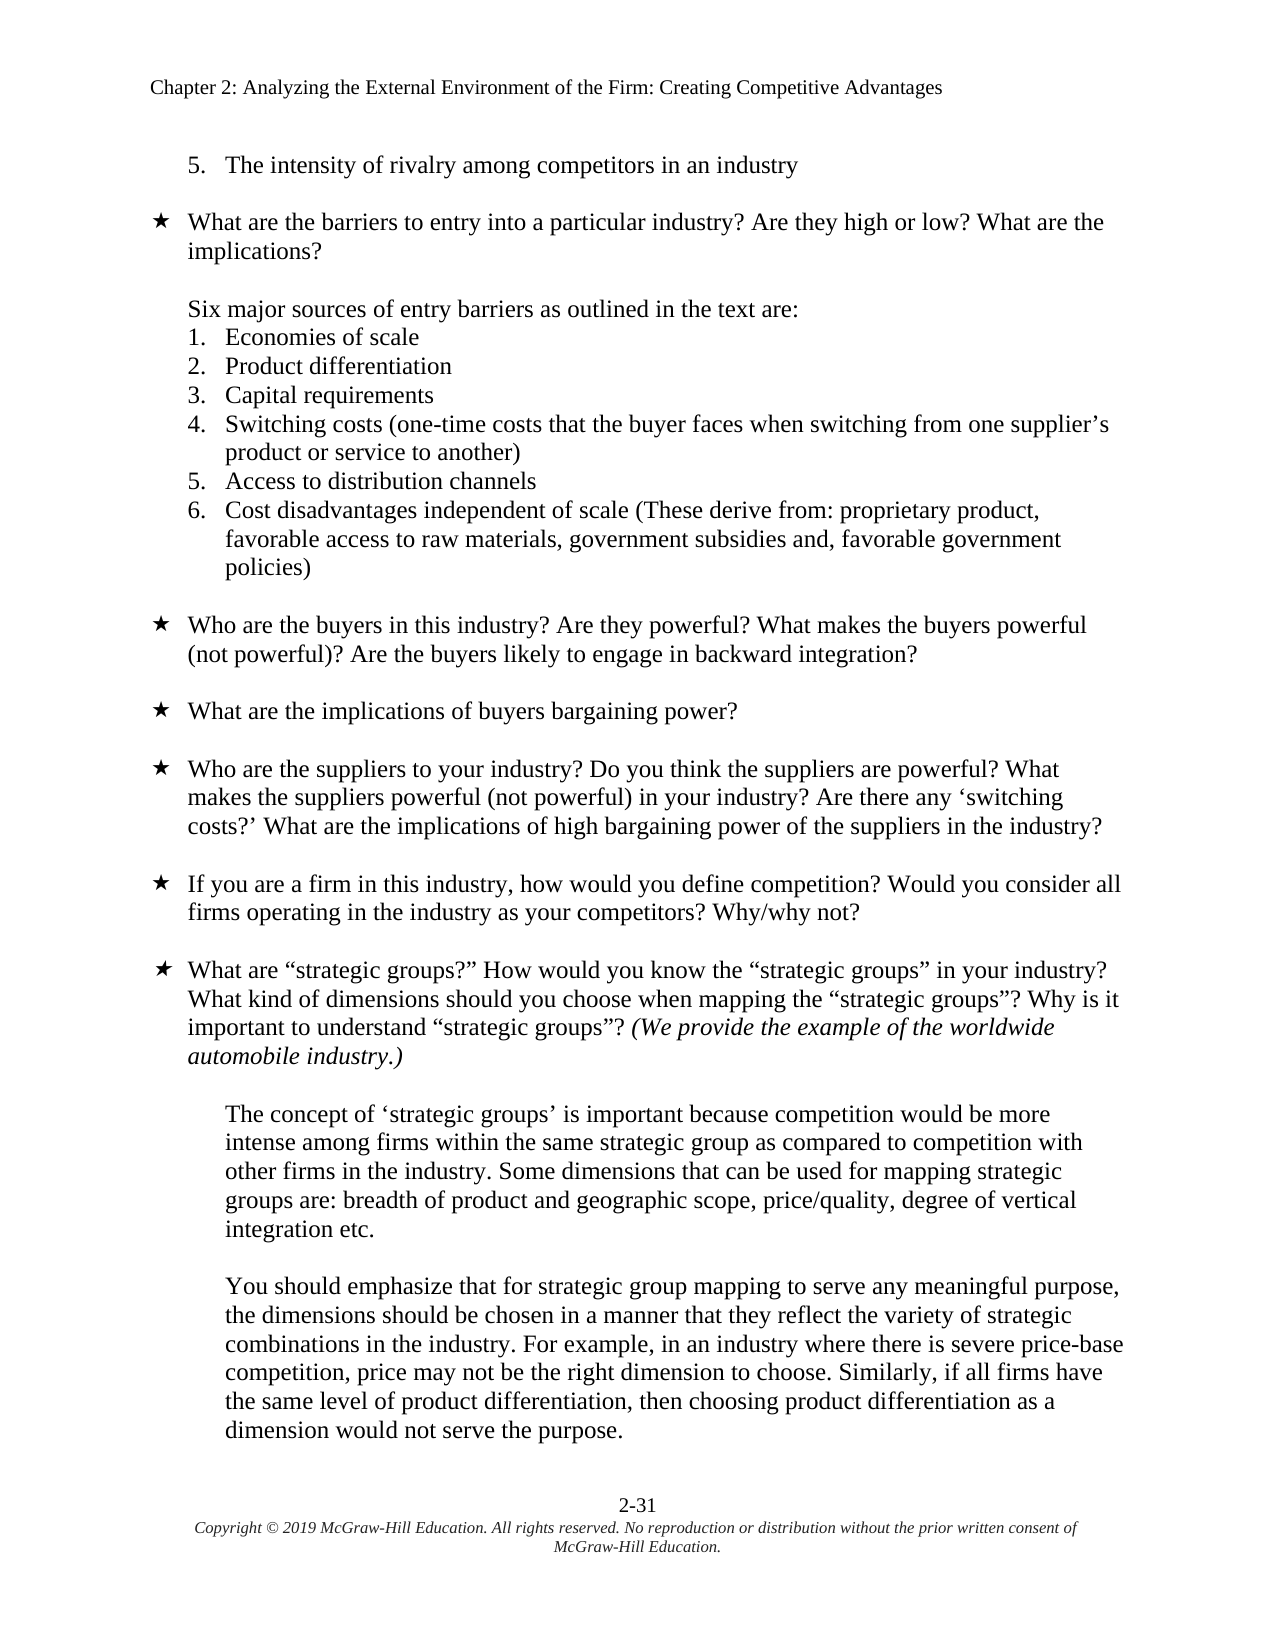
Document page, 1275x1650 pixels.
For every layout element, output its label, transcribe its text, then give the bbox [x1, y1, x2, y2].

list Capital requirements [187, 380, 1125, 409]
list Switching costs (one-time costs that the buyer faces when switching from one supplier’s product or service to another) [187, 409, 1125, 466]
text The concept of ‘strategic groups’ is important because competition would be more intense among firms within the same strategic group as compared to competition with other firms in the industry. Some dimensions that can be used for mapping strategic groups are: breadth of product and geographic scope, price/quality, degree of vertical integration etc. [225, 1099, 1125, 1242]
text You should emphasize that for strategic group mapping to serve any meaningful purpose, the dimensions should be chosen in a manner that they reflect the variety of strategic combinations in the industry. For example, in an industry where there is severe price-base competition, price may not be the right dimension to choose. Similarly, if all firms have the same level of product differentiation, then choosing product differentiation as a dimension would not serve the purpose. [225, 1271, 1125, 1444]
list What are “strategic groups?” How would you know the “strategic groups” in your industry? What kind of dimensions should you choose when mapping the “strategic groups”? Why is it important to understand “strategic groups”? (We provide the example of the worldwide automobile industry.) [150, 955, 1125, 1070]
list What are the implications of buyers bargaining power? [150, 696, 1125, 725]
list Who are the suppliers to your industry? Do you think the suppliers are powerful? What makes the suppliers powerful (not powerful) in your industry? Are there any ‘switching costs?’ What are the implications of high bargaining power of the suppliers in the industry? [150, 754, 1125, 840]
list If you are a firm in this industry, how would you define competition? Would you consider all firms operating in the industry as your competitors? Why/why not? [150, 869, 1125, 926]
list What are the barriers to entry into a particular industry? Are they high or low? What are the implications? [150, 207, 1125, 265]
list Product differentiation [187, 351, 1125, 380]
list Cost disadvantages independent of scale (These derive from: proprietary product, favorable access to raw materials, government subsidies and, favorable government policies) [187, 495, 1125, 581]
list Economies of scale [187, 322, 1125, 351]
text Six major sources of entry barriers as outlined in the text are: [150, 294, 1125, 322]
list Who are the buyers in this industry? Are they powerful? What makes the buyers powerful (not powerful)? Are the buyers likely to engage in backward integration? [150, 610, 1125, 667]
list Access to distribution channels [187, 466, 1125, 495]
list The intensity of rivalry among competitors in an industry [187, 150, 1125, 179]
